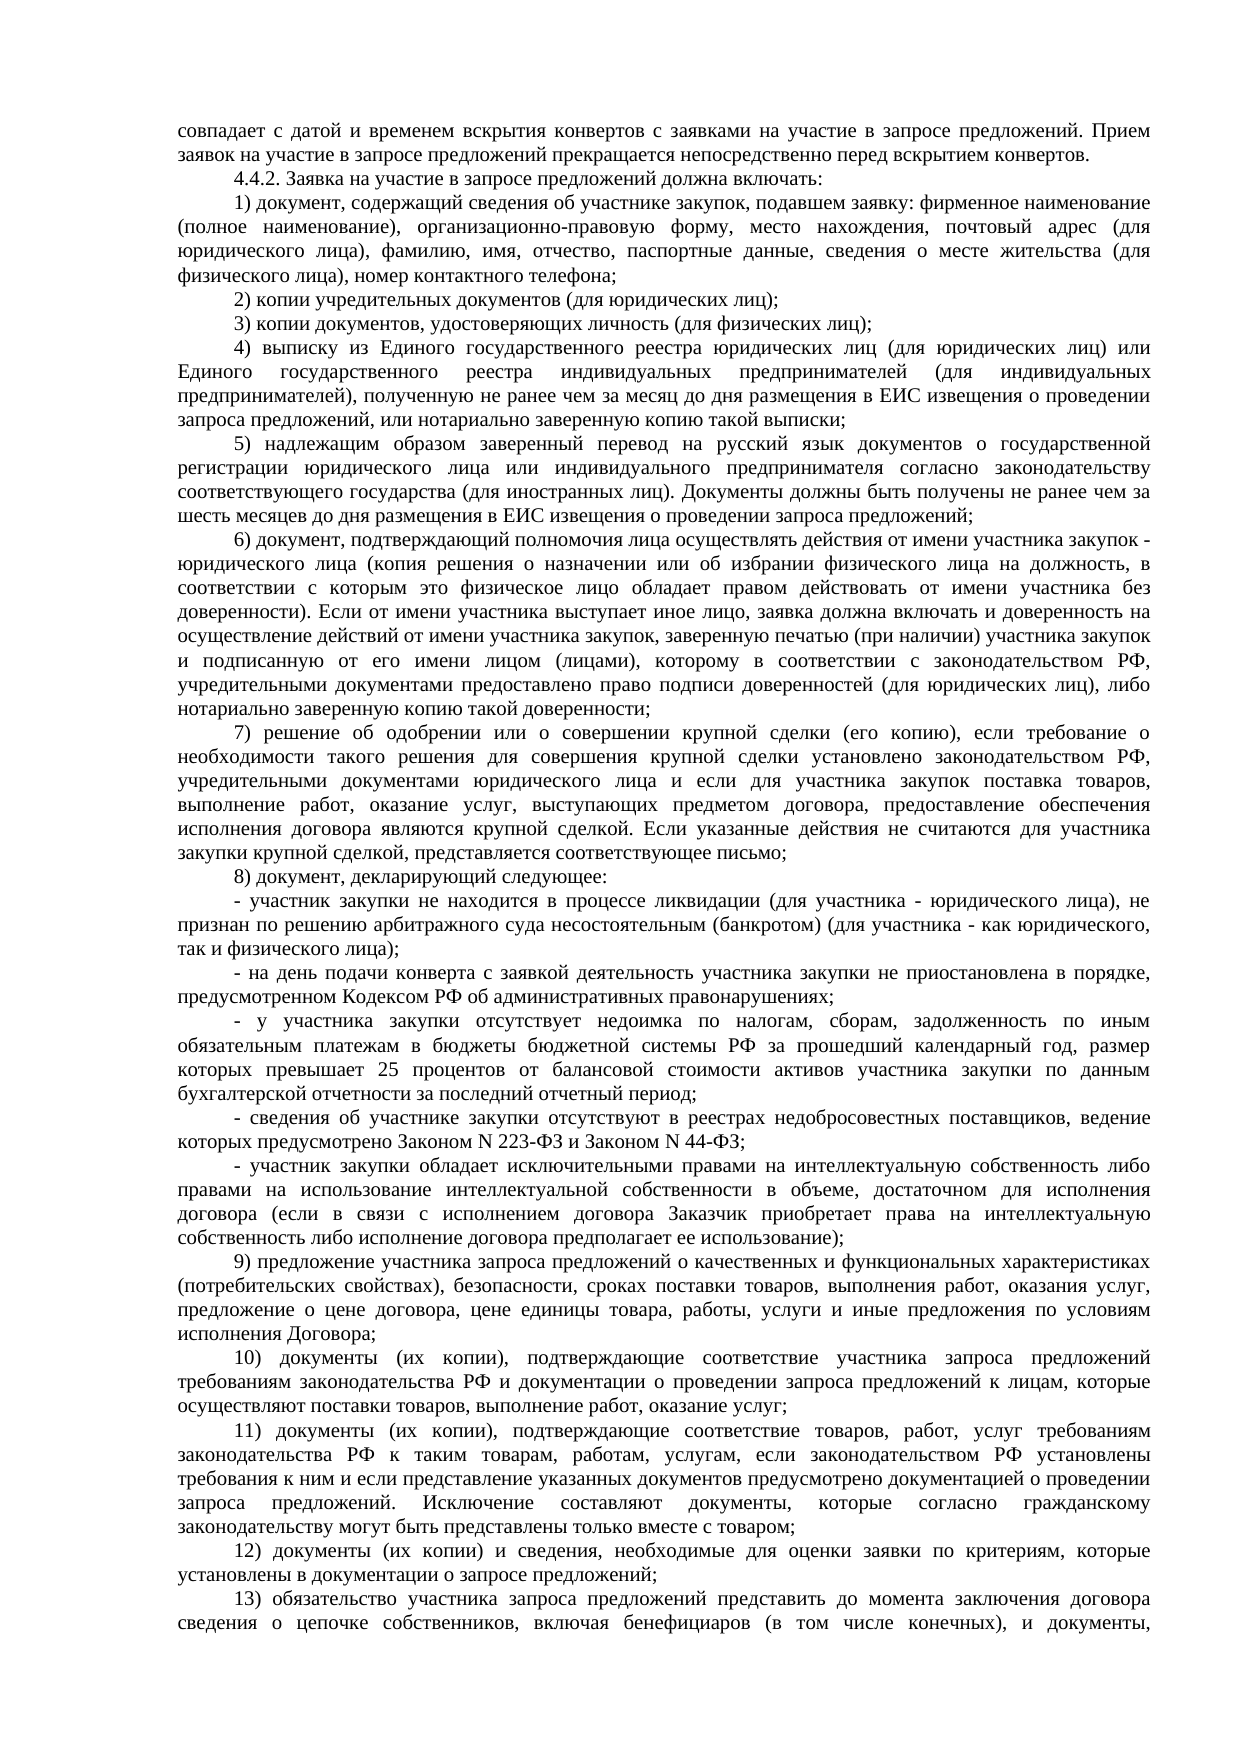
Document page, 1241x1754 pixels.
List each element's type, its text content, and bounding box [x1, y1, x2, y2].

text 12) документы (их копии) и сведения, необходимые для оценки заявки по критериям, которые установлены в документации о запросе предложений; [177, 1538, 1152, 1586]
text 10) документы (их копии), подтверждающие соответствие участника запроса предложений требованиям законодательства РФ и документации о проведении запроса предложений к лицам, которые осуществляют поставки товаров, выполнение работ, оказание услуг; [177, 1345, 1152, 1417]
text - на день подачи конверта с заявкой деятельность участника закупки не приостановлена в порядке, предусмотренном Кодексом РФ об административных правонарушениях; [177, 960, 1152, 1008]
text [177, 1586, 1152, 1634]
text 4) выписку из Единого государственного реестра юридических лиц (для юридических лиц) или Единого государственного реестра индивидуальных предпринимателей (для индивидуальных предпринимателей), полученную не ранее чем за месяц до дня размещения в ЕИС извещения о проведении запроса предложений, или нотариально заверенную копию такой выписки; [177, 335, 1152, 431]
text 11) документы (их копии), подтверждающие соответствие товаров, работ, услуг требованиям законодательства РФ к таким товарам, работам, услугам, если законодательством РФ установлены требования к ним и если представление указанных документов предусмотрено документацией о проведении запроса предложений. Исключение составляют документы, которые согласно гражданскому законодательству могут быть представлены только вместе с товаром; [177, 1417, 1152, 1538]
text 1) документ, содержащий сведения об участнике закупок, подавшем заявку: фирменное наименование (полное наименование), организационно-правовую форму, место нахождения, почтовый адрес (для юридического лица), фамилию, имя, отчество, паспортные данные, сведения о месте жительства (для физического лица), номер контактного телефона; [177, 190, 1152, 287]
text - у участника закупки отсутствует недоимка по налогам, сборам, задолженность по иным обязательным платежам в бюджеты бюджетной системы РФ за прошедший календарный год, размер которых превышает 25 процентов от балансовой стоимости активов участника закупки по данным бухгалтерской отчетности за последний отчетный период; [177, 1008, 1152, 1105]
text 9) предложение участника запроса предложений о качественных и функциональных характеристиках (потребительских свойствах), безопасности, сроках поставки товаров, выполнения работ, оказания услуг, предложение о цене договора, цене единицы товара, работы, услуги и иные предложения по условиям исполнения Договора; [177, 1249, 1152, 1345]
text 4.4.2. Заявка на участие в запросе предложений должна включать: [177, 166, 1152, 190]
text - сведения об участнике закупки отсутствуют в реестрах недобросовестных поставщиков, ведение которых предусмотрено Законом N 223-ФЗ и Законом N 44-ФЗ; [177, 1105, 1152, 1153]
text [177, 118, 1152, 166]
text 7) решение об одобрении или о совершении крупной сделки (его копию), если требование о необходимости такого решения для совершения крупной сделки установлено законодательством РФ, учредительными документами юридического лица и если для участника закупок поставка товаров, выполнение работ, оказание услуг, выступающих предметом договора, предоставление обеспечения исполнения договора являются крупной сделкой. Если указанные действия не считаются для участника закупки крупной сделкой, представляется соответствующее письмо; [177, 720, 1152, 864]
text 8) документ, декларирующий следующее: [177, 864, 1152, 888]
text 2) копии учредительных документов (для юридических лиц); [177, 287, 1152, 311]
text 5) надлежащим образом заверенный перевод на русский язык документов о государственной регистрации юридического лица или индивидуального предпринимателя согласно законодательству соответствующего государства (для иностранных лиц). Документы должны быть получены не ранее чем за шесть месяцев до дня размещения в ЕИС извещения о проведении запроса предложений; [177, 431, 1152, 527]
text - участник закупки не находится в процессе ликвидации (для участника - юридического лица), не признан по решению арбитражного суда несостоятельным (банкротом) (для участника - как юридического, так и физического лица); [177, 888, 1152, 960]
text 6) документ, подтверждающий полномочия лица осуществлять действия от имени участника закупок - юридического лица (копия решения о назначении или об избрании физического лица на должность, в соответствии с которым это физическое лицо обладает правом действовать от имени участника без доверенности). Если от имени участника выступает иное лицо, заявка должна включать и доверенность на осуществление действий от имени участника закупок, заверенную печатью (при наличии) участника закупок и подписанную от его имени лицом (лицами), которому в соответствии с законодательством РФ, учредительными документами предоставлено право подписи доверенностей (для юридических лиц), либо нотариально заверенную копию такой доверенности; [177, 527, 1152, 720]
text - участник закупки обладает исключительными правами на интеллектуальную собственность либо правами на использование интеллектуальной собственности в объеме, достаточном для исполнения договора (если в связи с исполнением договора Заказчик приобретает права на интеллектуальную собственность либо исполнение договора предполагает ее использование); [177, 1153, 1152, 1249]
text 3) копии документов, удостоверяющих личность (для физических лиц); [177, 311, 1152, 335]
